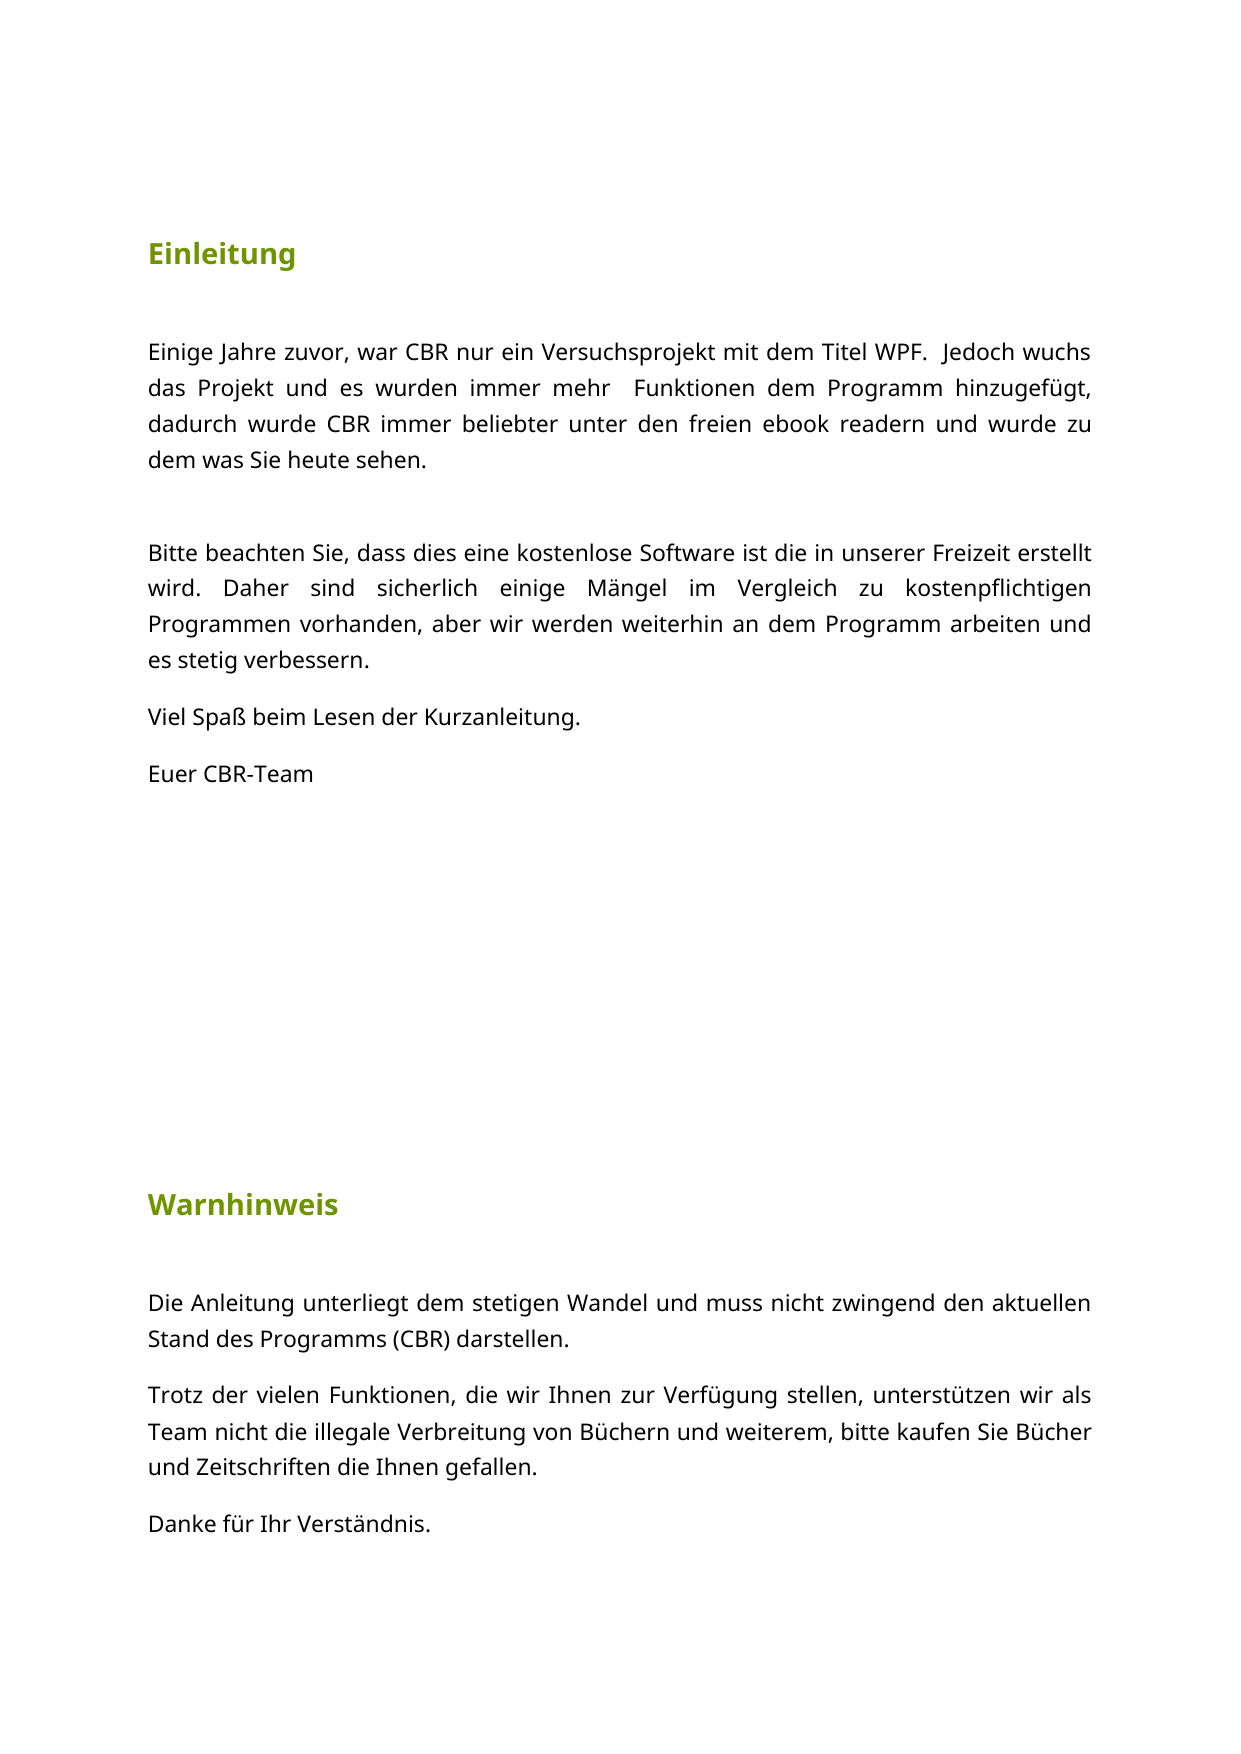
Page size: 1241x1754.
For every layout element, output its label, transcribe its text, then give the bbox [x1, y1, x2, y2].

subtitle Warnhinweis [148, 1184, 1093, 1224]
subtitle Einleitung [148, 233, 1093, 273]
text Bitte beachten Sie, dass dies eine kostenlose Software ist die in unserer Freizeit erstellt wird. Daher sind sicherlich einige Mängel im Vergleich zu kostenpflichtigen Programmen vorhanden, aber wir werden weiterhin an dem Programm arbeiten und es stetig verbessern. [148, 501, 1093, 676]
text Trotz der vielen Funktionen, die wir Ihnen zur Verfügung stellen, unterstützen wir als Team nicht die illegale Verbreitung von Büchern und weiterem, bitte kaufen Sie Bücher und Zeitschriften die Ihnen gefallen. [148, 1379, 1093, 1483]
text Viel Spaß beim Lesen der Kurzanleitung. [148, 701, 1093, 732]
text Einige Jahre zuvor, war CBR nur ein Versuchsprojekt mit dem Titel WPF. Jedoch wuchs das Projekt und es wurden immer mehr Funktionen dem Programm hinzugefügt, dadurch wurde CBR immer beliebter unter den freien ebook readern und wurde zu dem was Sie heute sehen. [148, 336, 1093, 475]
text Die Anleitung unterliegt dem stetigen Wandel und muss nicht zwingend den aktuellen Stand des Programms (CBR) darstellen. [148, 1287, 1093, 1354]
text Euer CBR-Team [148, 758, 1093, 789]
text Danke für Ihr Verständnis. [148, 1508, 1093, 1539]
